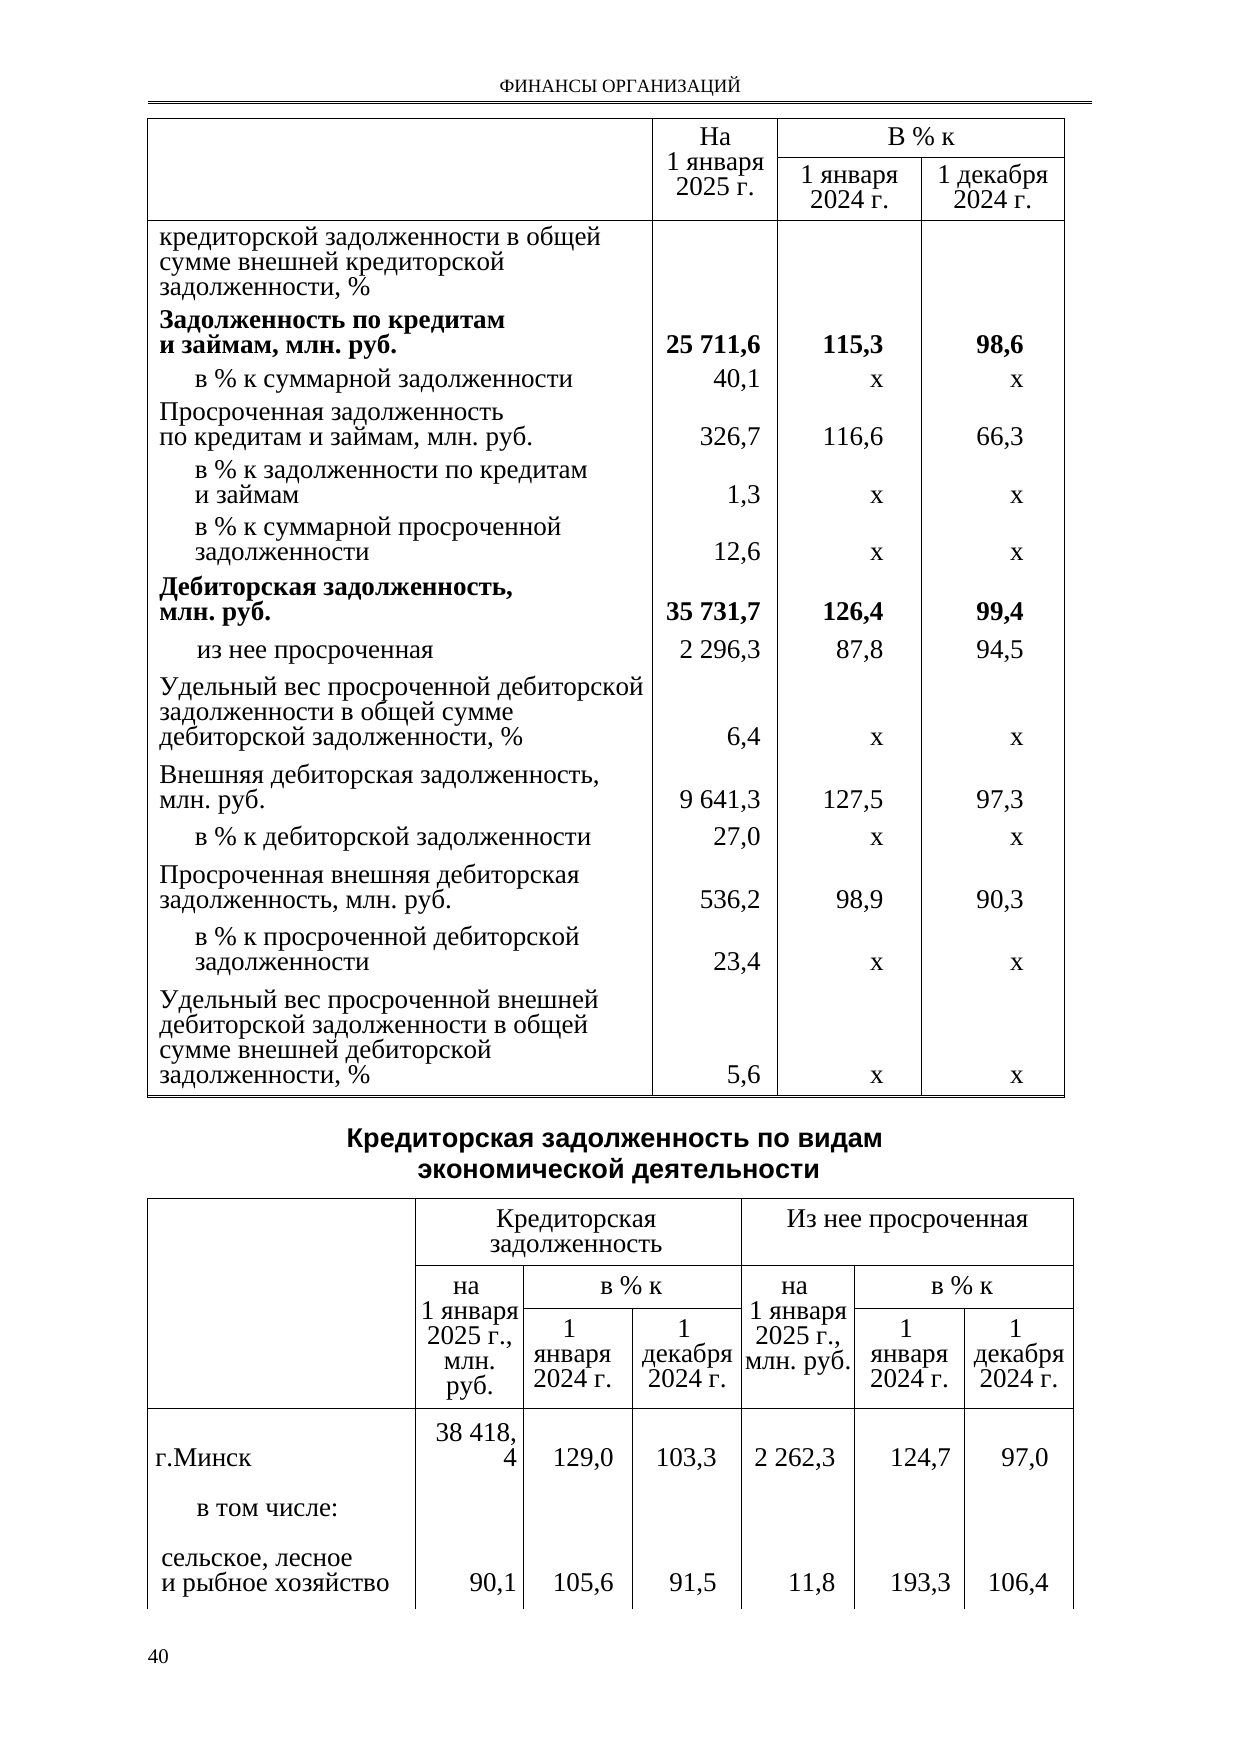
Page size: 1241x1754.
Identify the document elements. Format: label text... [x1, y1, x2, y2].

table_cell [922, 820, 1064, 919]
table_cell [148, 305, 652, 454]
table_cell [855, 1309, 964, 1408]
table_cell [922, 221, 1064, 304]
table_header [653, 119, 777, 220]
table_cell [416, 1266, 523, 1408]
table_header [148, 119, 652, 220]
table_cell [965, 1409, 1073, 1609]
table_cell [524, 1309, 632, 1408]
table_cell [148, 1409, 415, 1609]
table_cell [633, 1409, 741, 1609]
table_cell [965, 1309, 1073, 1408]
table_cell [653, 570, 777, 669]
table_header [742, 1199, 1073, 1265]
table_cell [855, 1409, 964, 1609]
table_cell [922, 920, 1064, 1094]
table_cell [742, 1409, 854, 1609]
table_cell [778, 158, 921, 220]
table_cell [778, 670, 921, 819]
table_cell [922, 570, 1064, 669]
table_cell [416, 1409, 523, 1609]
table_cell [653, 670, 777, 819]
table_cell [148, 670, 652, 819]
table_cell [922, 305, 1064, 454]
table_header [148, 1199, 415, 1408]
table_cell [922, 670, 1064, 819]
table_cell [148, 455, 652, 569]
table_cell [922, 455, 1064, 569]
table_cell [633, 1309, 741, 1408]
text Кредиторская задолженность по видам экономической деятельности [142, 1123, 1095, 1185]
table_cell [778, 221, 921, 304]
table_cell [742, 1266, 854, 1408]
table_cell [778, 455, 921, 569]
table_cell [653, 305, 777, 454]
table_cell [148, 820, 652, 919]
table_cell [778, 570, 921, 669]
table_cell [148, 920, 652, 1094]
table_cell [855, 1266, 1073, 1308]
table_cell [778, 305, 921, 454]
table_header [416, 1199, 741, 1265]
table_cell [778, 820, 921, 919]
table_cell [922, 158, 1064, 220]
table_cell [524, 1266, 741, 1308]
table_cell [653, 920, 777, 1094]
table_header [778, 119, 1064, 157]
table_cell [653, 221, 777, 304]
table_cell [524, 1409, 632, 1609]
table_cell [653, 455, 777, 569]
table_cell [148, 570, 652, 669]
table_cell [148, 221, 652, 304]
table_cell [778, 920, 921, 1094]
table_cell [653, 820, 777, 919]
